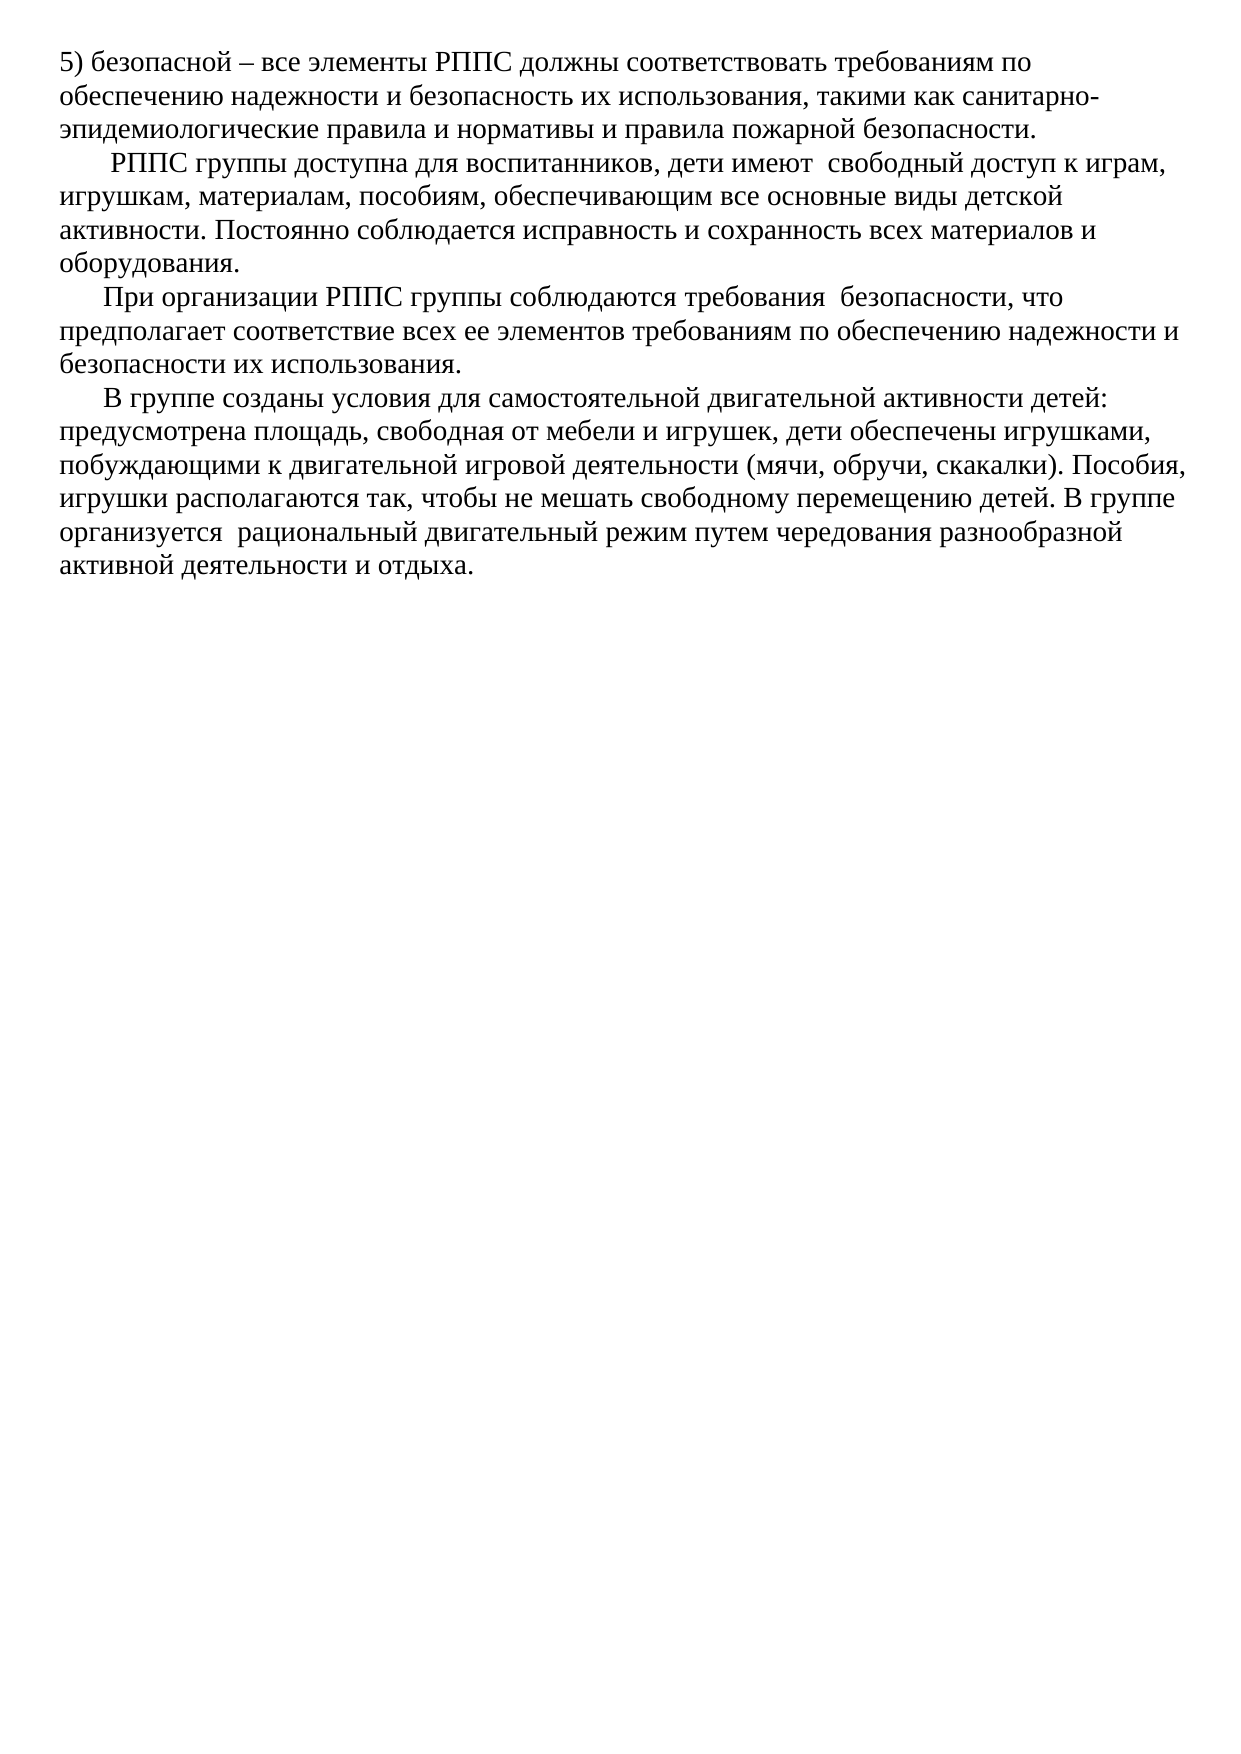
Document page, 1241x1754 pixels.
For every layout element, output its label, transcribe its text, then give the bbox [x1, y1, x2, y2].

text В группе созданы условия для самостоятельной двигательной активности детей: предусмотрена площадь, свободная от мебели и игрушек, дети обеспечены игрушками, побуждающими к двигательной игровой деятельности (мячи, обручи, скакалки). Пособия, игрушки располагаются так, чтобы не мешать свободному перемещению детей. В группе организуется рациональный двигательный режим путем чередования разнообразной активной деятельности и отдыха. [59, 380, 1196, 581]
text РППС группы доступна для воспитанников, дети имеют свободный доступ к играм, игрушкам, материалам, пособиям, обеспечивающим все основные виды детской активности. Постоянно соблюдается исправность и сохранность всех материалов и оборудования. [59, 145, 1196, 279]
text 5) безопасной – все элементы РППС должны соответствовать требованиям по обеспечению надежности и безопасность их использования, такими как санитарно-эпидемиологические правила и нормативы и правила пожарной безопасности. [59, 44, 1196, 145]
text При организации РППС группы соблюдаются требования безопасности, что предполагает соответствие всех ее элементов требованиям по обеспечению надежности и безопасности их использования. [59, 279, 1196, 380]
